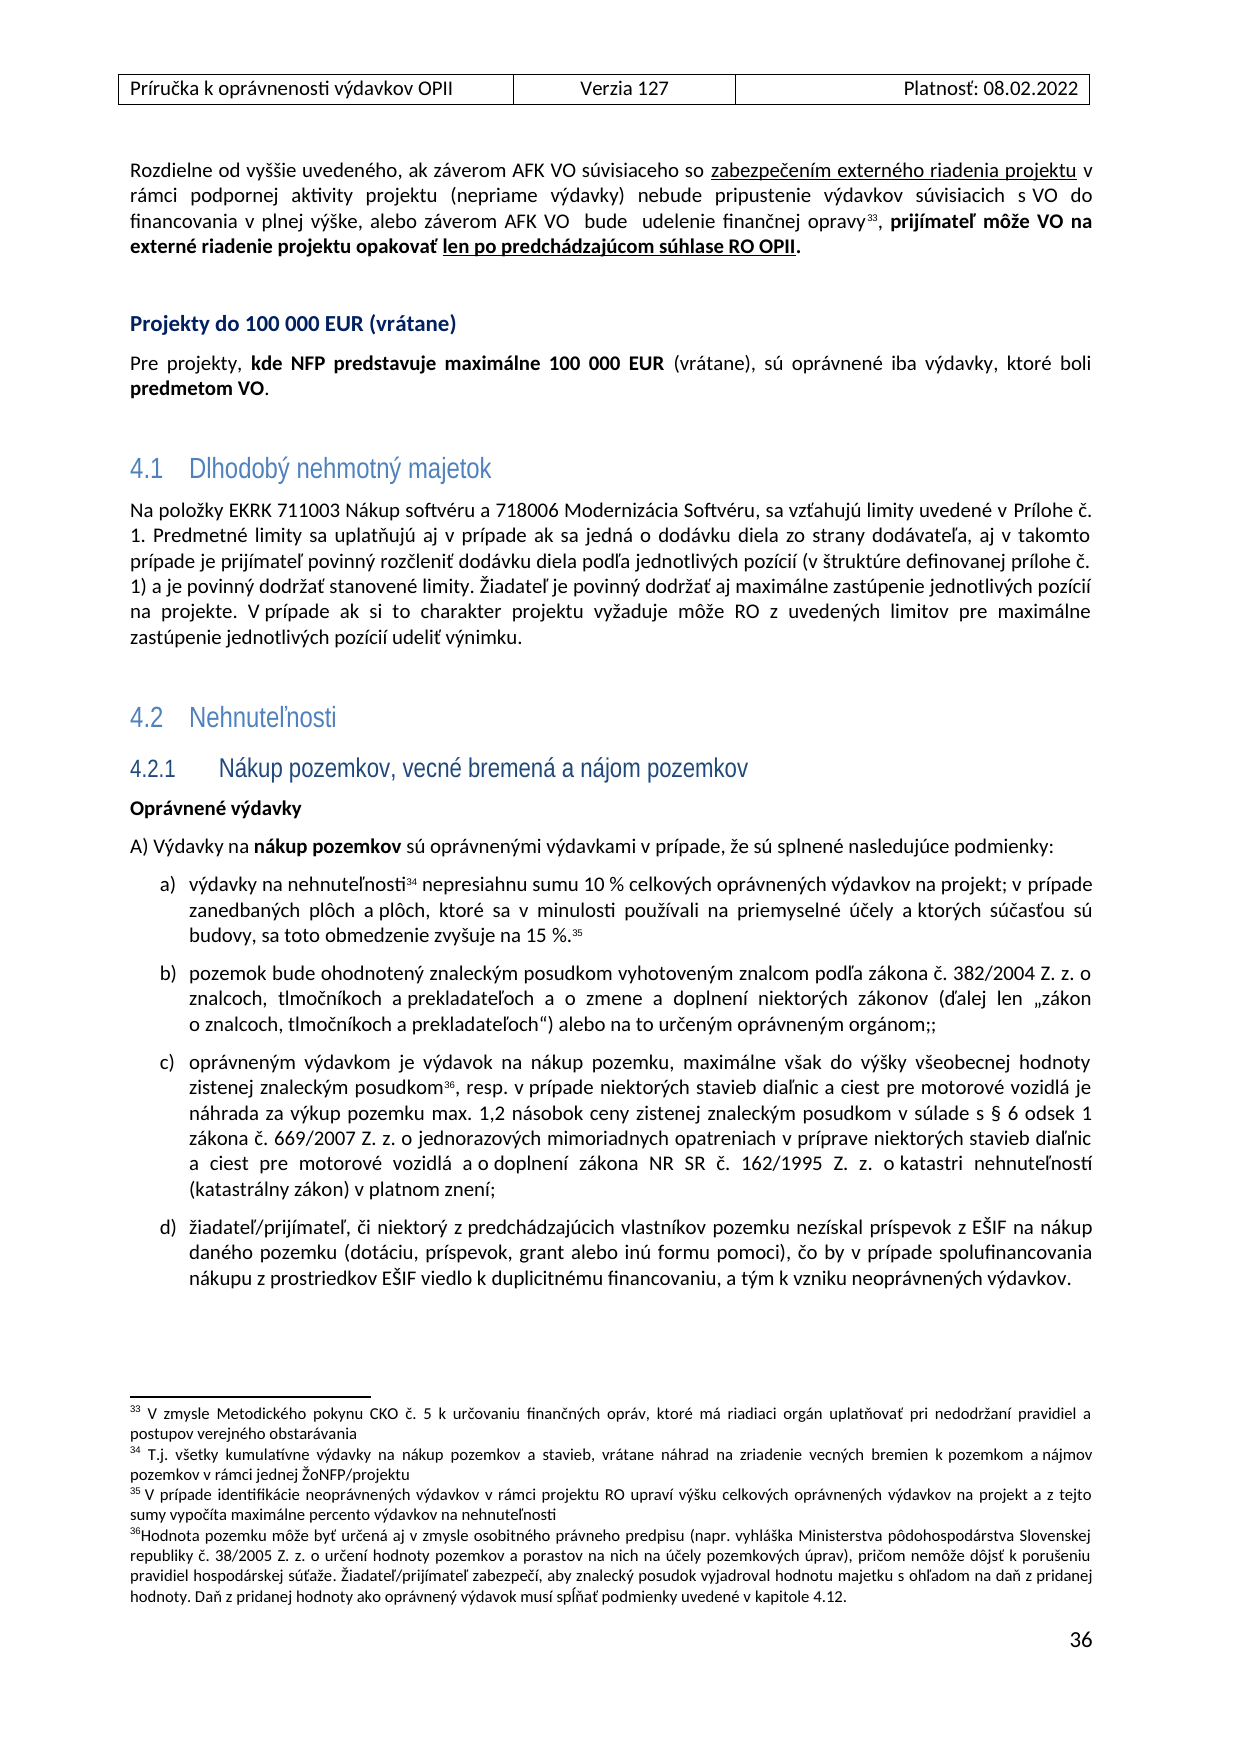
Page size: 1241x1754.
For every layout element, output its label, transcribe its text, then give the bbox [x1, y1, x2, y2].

list oprávneným výdavkom je výdavok na nákup pozemku, maximálne však do výšky všeobecnej hodnoty zistenej znaleckým posudkom, resp. v prípade niektorých stavieb diaľnic a ciest pre motorové vozidlá je náhrada za výkup pozemku max. 1,2 násobok ceny zistenej znaleckým posudkom v súlade s § 6 odsek 1 zákona č. 669/2007 Z. z. o jednorazových mimoriadnych opatreniach v príprave niektorých stavieb diaľnic a ciest pre motorové vozidlá a o doplnení zákona NR SR č. 162/1995 Z. z. o katastri nehnuteľností (katastrálny zákon) v platnom znení; [159, 1049, 1092, 1201]
subtitle Nehnuteľnosti [130, 700, 1092, 733]
subtitle Dlhodobý nehmotný majetok [130, 451, 1092, 484]
text A) Výdavky na nákup pozemkov sú oprávnenými výdavkami v prípade, že sú splnené nasledujúce podmienky: [130, 833, 1092, 859]
subtitle Nákup pozemkov, vecné bremená a nájom pozemkov [130, 752, 1092, 783]
text Rozdielne od vyššie uvedeného, ak záverom AFK VO súvisiaceho so zabezpečením externého riadenia projektu v rámci podpornej aktivity projektu (nepriame výdavky) nebude pripustenie výdavkov súvisiacich s VO do financovania v plnej výške, alebo záverom AFK VO bude udelenie finančnej opravy, prijímateľ môže VO na externé riadenie projektu opakovať len po predchádzajúcom súhlase RO OPII. [130, 157, 1092, 259]
list pozemok bude ohodnotený znaleckým posudkom vyhotoveným znalcom podľa zákona č. 382/2004 Z. z. o znalcoch, tlmočníkoch a prekladateľoch a o zmene a doplnení niektorých zákonov (ďalej len „zákon o znalcoch, tlmočníkoch a prekladateľoch“) alebo na to určeným oprávneným orgánom;; [159, 960, 1092, 1036]
text Pre projekty, kde NFP predstavuje maximálne 100 000 EUR (vrátane), sú oprávnené iba výdavky, ktoré boli predmetom VO. [130, 350, 1092, 401]
list žiadateľ/prijímateľ, či niektorý z predchádzajúcich vlastníkov pozemku nezískal príspevok z EŠIF na nákup daného pozemku (dotáciu, príspevok, grant alebo inú formu pomoci), čo by v prípade spolufinancovania nákupu z prostriedkov EŠIF viedlo k duplicitnému financovaniu, a tým k vzniku neoprávnených výdavkov. [159, 1214, 1092, 1290]
text Na položky EKRK 711003 Nákup softvéru a 718006 Modernizácia Softvéru, sa vzťahujú limity uvedené v Prílohe č. 1. Predmetné limity sa uplatňujú aj v prípade ak sa jedná o dodávku diela zo strany dodávateľa, aj v takomto prípade je prijímateľ povinný rozčleniť dodávku diela podľa jednotlivých pozícií (v štruktúre definovanej prílohe č. 1) a je povinný dodržať stanovené limity. Žiadateľ je povinný dodržať aj maximálne zastúpenie jednotlivých pozícií na projekte. V prípade ak si to charakter projektu vyžaduje môže RO z uvedených limitov pre maximálne zastúpenie jednotlivých pozícií udeliť výnimku. [130, 497, 1092, 649]
list výdavky na nehnuteľnosti nepresiahnu sumu 10 % celkových oprávnených výdavkov na projekt; v prípade zanedbaných plôch a plôch, ktoré sa v minulosti používali na priemyselné účely a ktorých súčasťou sú budovy, sa toto obmedzenie zvyšuje na 15 %. [159, 871, 1092, 948]
text Oprávnené výdavky [130, 796, 1092, 821]
text Projekty do 100 000 EUR (vrátane) [130, 309, 1092, 337]
